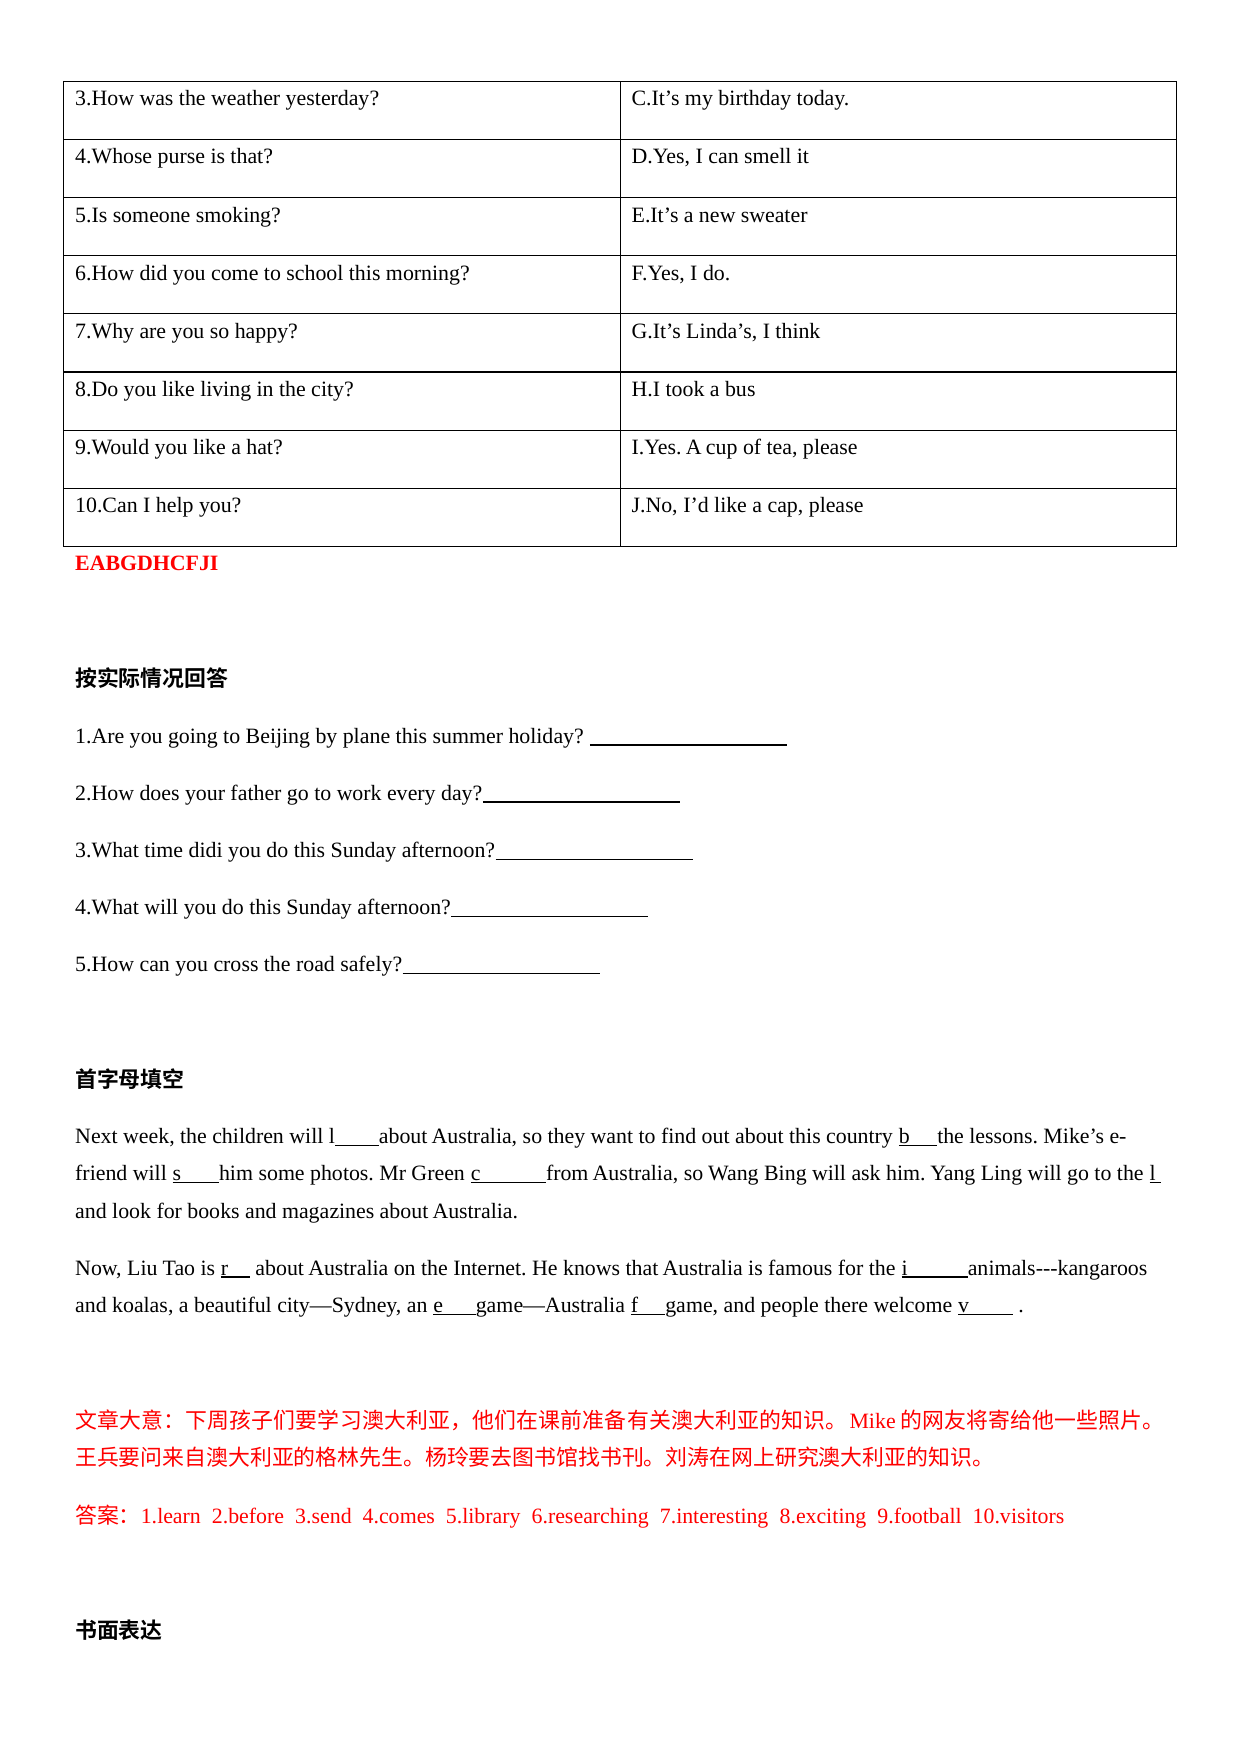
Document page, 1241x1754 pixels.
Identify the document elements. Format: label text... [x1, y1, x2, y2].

text 1.Are you going to Beijing by plane this summer holiday? [75, 719, 1165, 751]
text 书面表达 [75, 1613, 1165, 1646]
text Now, Liu Tao is r about Australia on the Internet. He knows that Australia is famous for the i animals---kangaroos and koalas, a beautiful city—Sydney, an e game—Australia f game, and people there welcome v . [75, 1251, 1165, 1321]
table_cell 5.Is someone smoking? [64, 198, 620, 255]
table_cell 3.How was the weather yesterday? [64, 82, 620, 139]
text EABGDHCFJI [75, 547, 1165, 579]
table_cell I.Yes. A cup of tea, please [621, 431, 1176, 488]
table_cell H.I took a bus [621, 373, 1176, 429]
text 按实际情况回答 [75, 661, 1165, 693]
text 首字母填空 [75, 1061, 1165, 1094]
table_cell 7.Why are you so happy? [64, 314, 620, 371]
text 5.How can you cross the road safely? [75, 947, 1165, 980]
table_cell F.Yes, I do. [621, 256, 1176, 313]
table_cell E.It’s a new sweater [621, 198, 1176, 255]
table_cell 10.Can I help you? [64, 489, 620, 546]
table_cell C.It’s my birthday today. [621, 82, 1176, 139]
text Next week, the children will l about Australia, so they want to find out about this country b the lessons. Mike’s e-friend will s him some photos. Mr Green c from Australia, so Wang Bing will ask him. Yang Ling will go to the l and look for books and magazines about Australia. [75, 1119, 1165, 1227]
table_cell J.No, I’d like a cap, please [621, 489, 1176, 546]
text 答案：1.learn 2.before 3.send 4.comes 5.library 6.researching 7.interesting 8.exciting 9.football 10.visitors [75, 1498, 1165, 1530]
text 文章大意：下周孩子们要学习澳大利亚，他们在课前准备有关澳大利亚的知识。Mike的网友将寄给他一些照片。王兵要问来自澳大利亚的格林先生。杨玲要去图书馆找书刊。刘涛在网上研究澳大利亚的知识。 [75, 1403, 1165, 1472]
table_cell G.It’s Linda’s, I think [621, 314, 1176, 371]
text 4.What will you do this Sunday afternoon? [75, 890, 1165, 923]
table_cell 9.Would you like a hat? [64, 431, 620, 488]
table_cell 6.How did you come to school this morning? [64, 256, 620, 313]
text 2.How does your father go to work every day? [75, 776, 1165, 808]
table_cell D.Yes, I can smell it [621, 140, 1176, 197]
table_cell 4.Whose purse is that? [64, 140, 620, 197]
table_cell 8.Do you like living in the city? [64, 373, 620, 429]
text 3.What time didi you do this Sunday afternoon? [75, 833, 1165, 866]
